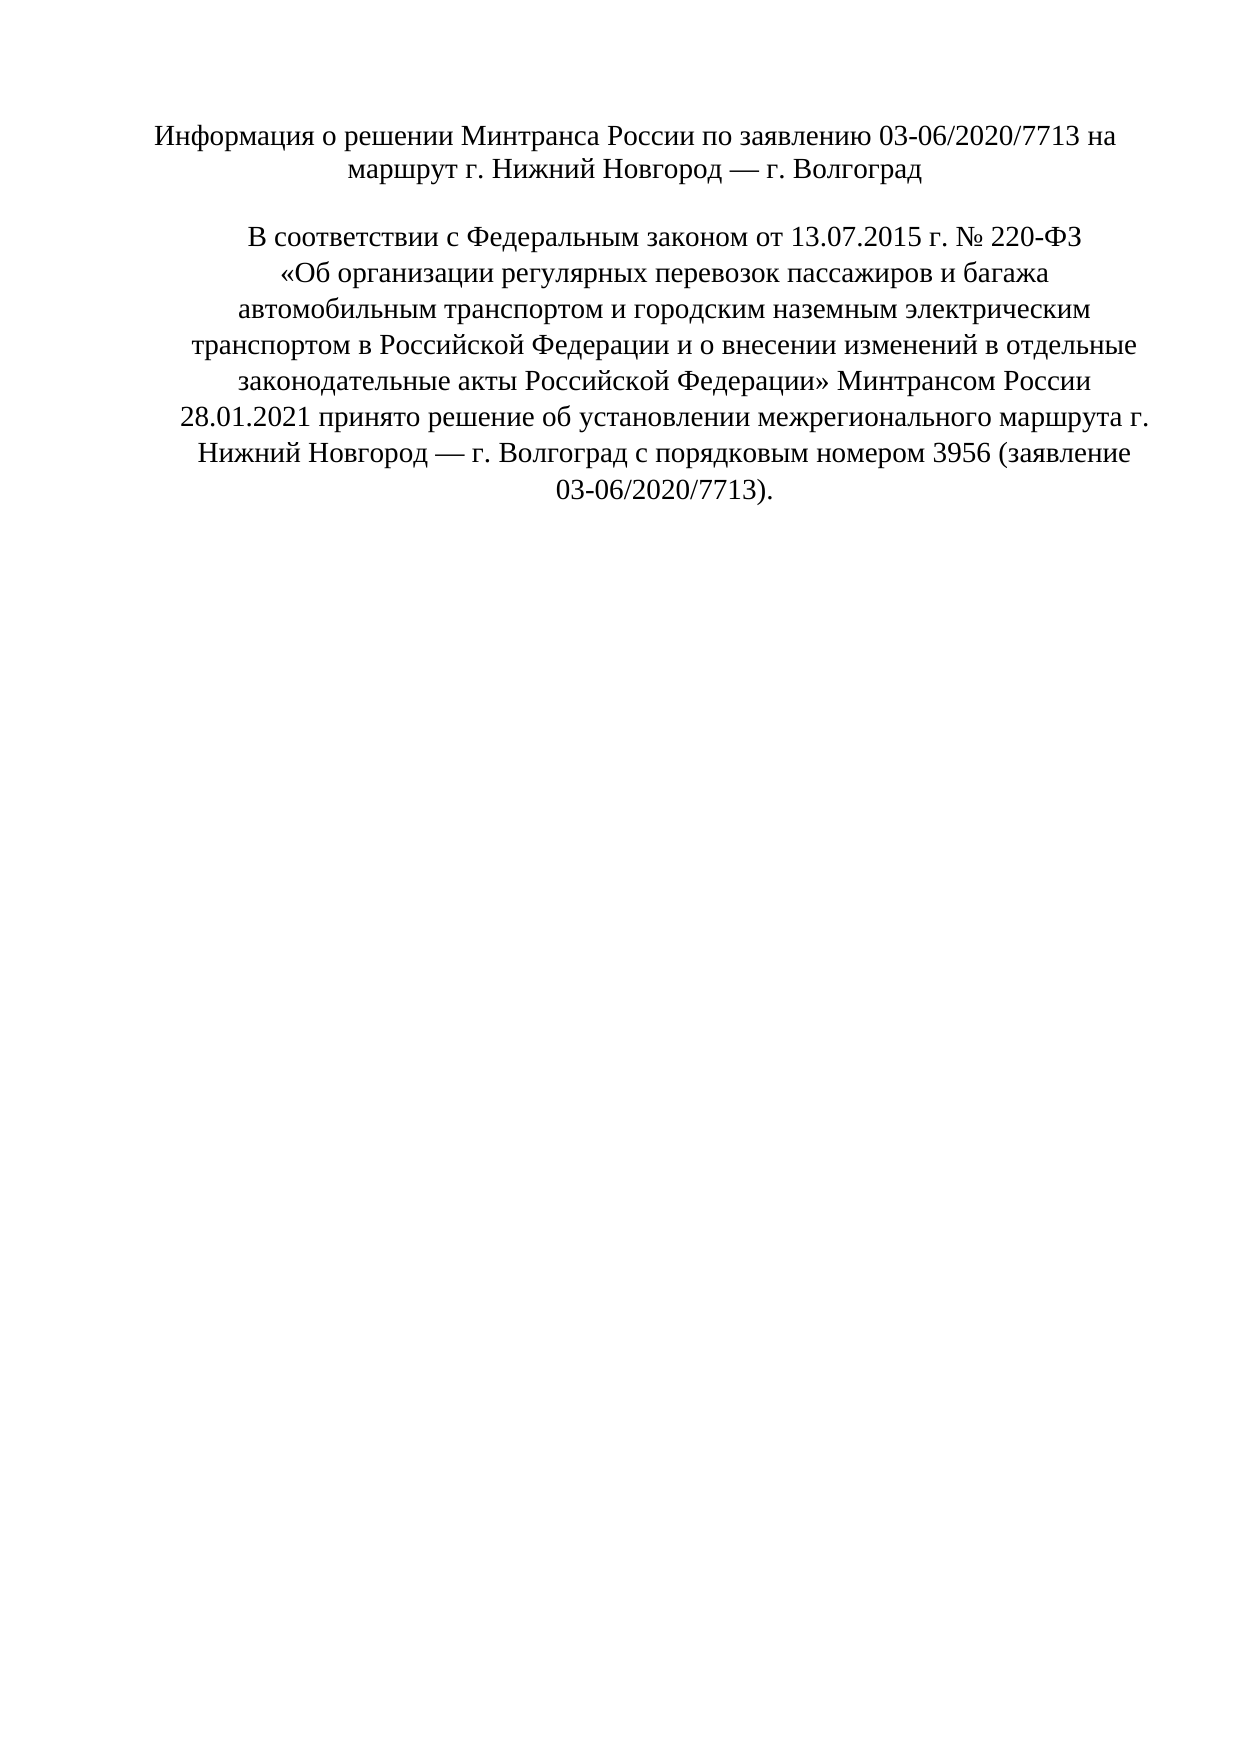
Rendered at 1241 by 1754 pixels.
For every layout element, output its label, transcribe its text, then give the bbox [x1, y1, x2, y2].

text Информация о решении Минтранса России по заявлению 03-06/2020/7713 на маршрут г. Нижний Новгород — г. Волгоград [118, 118, 1152, 185]
text В соответствии с Федеральным законом от 13.07.2015 г. № 220-ФЗ «Об организации регулярных перевозок пассажиров и багажа автомобильным транспортом и городским наземным электрическим транспортом в Российской Федерации и о внесении изменений в отдельные законодательные акты Российской Федерации» Минтрансом России 28.01.2021 принято решение об установлении межрегионального маршрута г. Нижний Новгород — г. Волгоград с порядковым номером 3956 (заявление 03-06/2020/7713). [177, 219, 1152, 505]
